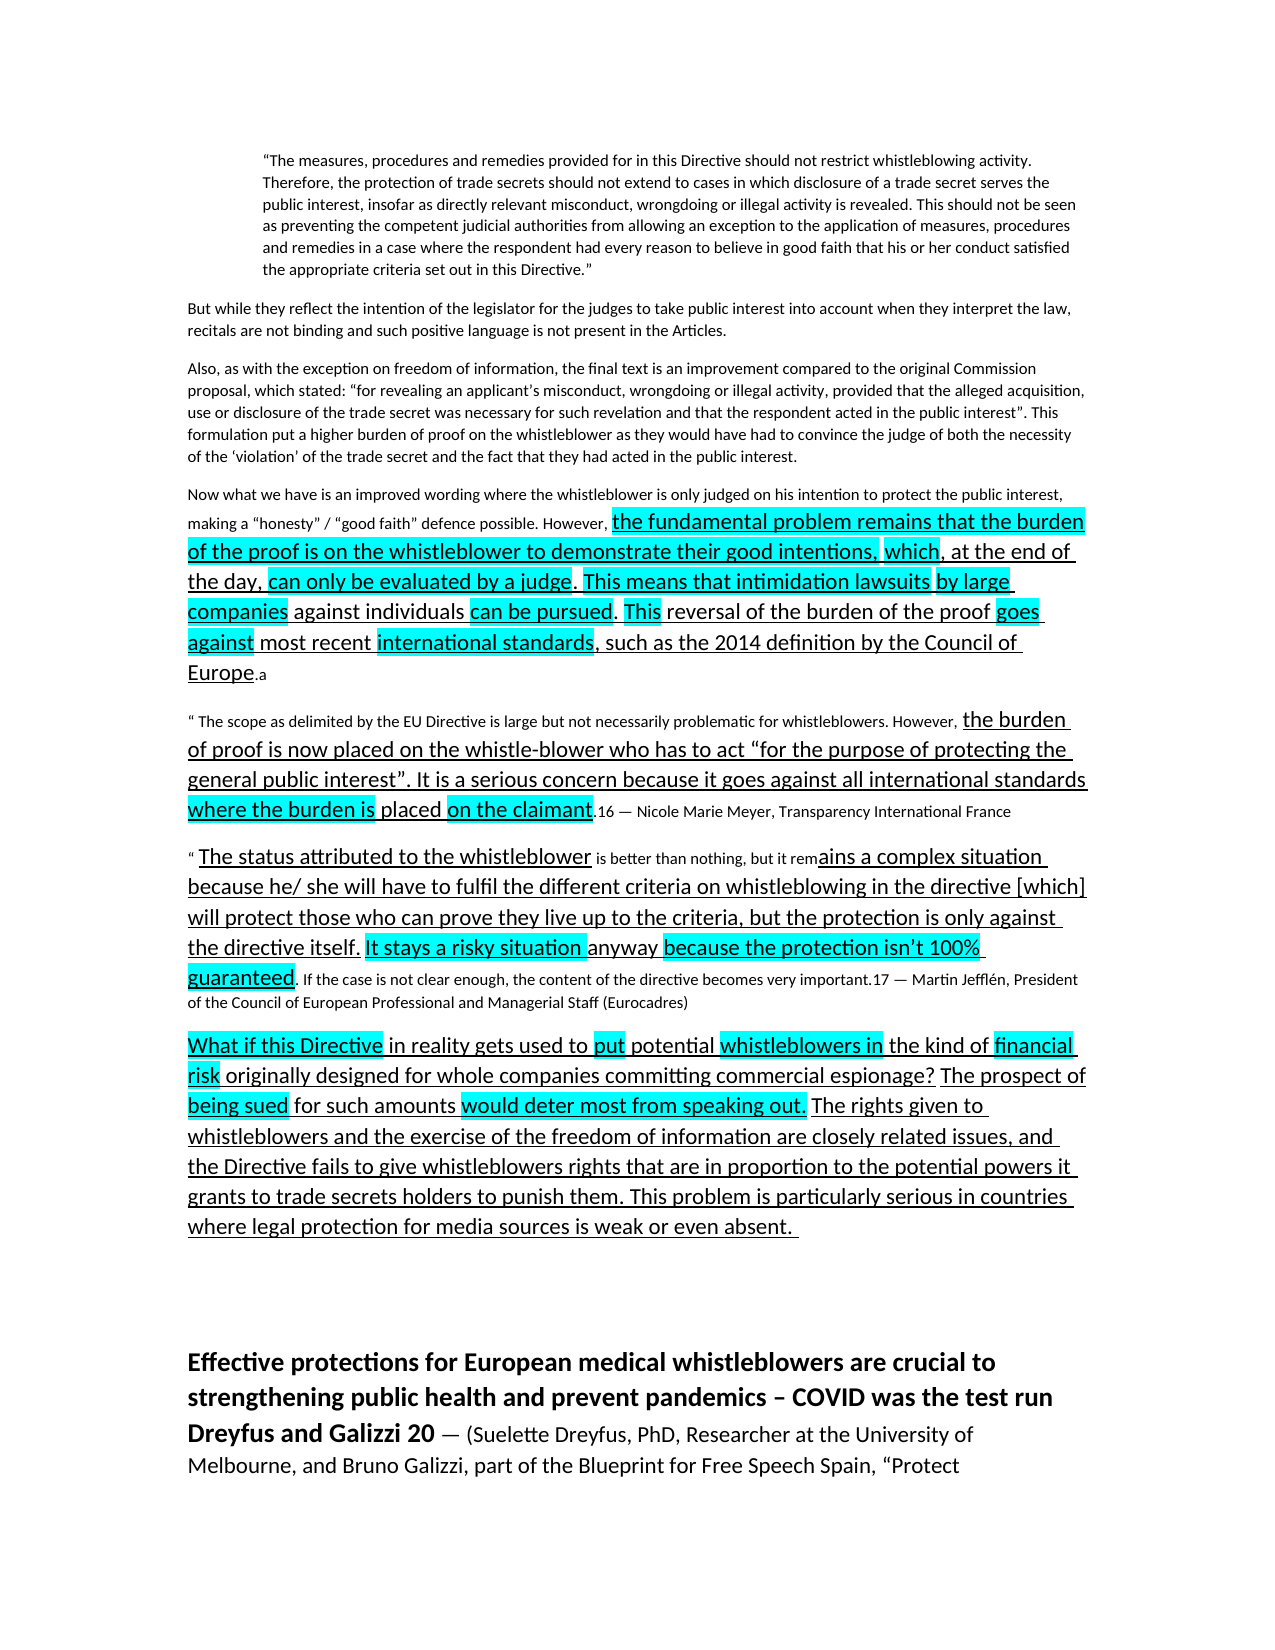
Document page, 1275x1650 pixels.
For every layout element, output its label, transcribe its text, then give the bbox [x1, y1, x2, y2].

subtitle Effective protections for European medical whistleblowers are crucial to strengthening public health and prevent pandemics – COVID was the test run [187, 1345, 1087, 1413]
text What if this Directive in reality gets used to put potential whistleblowers in the kind of financial risk originally designed for whole companies committing commercial espionage? The prospect of being sued for such amounts would deter most from speaking out. The rights given to whistleblowers and the exercise of the freedom of information are closely related issues, and the Directive fails to give whistleblowers rights that are in proportion to the potential powers it grants to trade secrets holders to punish them. This problem is particularly serious in countries where legal protection for media sources is weak or even absent. [187, 1031, 1087, 1241]
text “ The status attributed to the whistleblower is better than nothing, but it remains a complex situation because he/ she will have to fulfil the different criteria on whistleblowing in the directive [which] will protect those who can prove they live up to the criteria, but the protection is only against the directive itself. It stays a risky situation anyway because the protection isn’t 100% guaranteed. If the case is not clear enough, the content of the directive becomes very important.17 — Martin Jefflén, President of the Council of European Professional and Managerial Staff (Eurocadres) [187, 842, 1087, 897]
text “ The scope as delimited by the EU Directive is large but not necessarily problematic for whistleblowers. However, the burden of proof is now placed on the whistle-blower who has to act “for the purpose of protecting the general public interest”. It is a serious concern because it goes against all international standards where the burden is placed on the claimant.16 — Nicole Marie Meyer, Transparency International France [187, 790, 1087, 823]
text “ The status attributed to the whistleblower is better than nothing, but it remains a complex situation because he/ she will have to fulfil the different criteria on whistleblowing in the directive [which] will protect those who can prove they live up to the criteria, but the protection is only against the directive itself. It stays a risky situation anyway because the protection isn’t 100% guaranteed. If the case is not clear enough, the content of the directive becomes very important.17 — Martin Jefflén, President of the Council of European Professional and Managerial Staff (Eurocadres) [187, 898, 1087, 1013]
text Now what we have is an improved wording where the whistleblower is only judged on his intention to protect the public interest, making a “honesty” / “good faith” defence possible. However, the fundamental problem remains that the burden of the proof is on the whistleblower to demonstrate their good intentions, which, at the end of the day, can only be evaluated by a judge. This means that intimidation lawsuits by large companies against individuals can be pursued. This reversal of the burden of the proof goes against most recent international standards, such as the 2014 definition by the Council of Europe.a [187, 484, 1087, 686]
text “ The scope as delimited by the EU Directive is large but not necessarily problematic for whistleblowers. However, the burden of proof is now placed on the whistle-blower who has to act “for the purpose of protecting the general public interest”. It is a serious concern because it goes against all international standards where the burden is placed on the claimant.16 — Nicole Marie Meyer, Transparency International France [187, 705, 1087, 789]
text But while they reflect the intention of the legislator for the judges to take public interest into account when they interpret the law, recitals are not binding and such positive language is not present in the Articles. [187, 298, 1087, 340]
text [187, 1416, 1087, 1479]
text “The measures, procedures and remedies provided for in this Directive should not restrict whistleblowing activity. Therefore, the protection of trade secrets should not extend to cases in which disclosure of a trade secret serves the public interest, insofar as directly relevant misconduct, wrongdoing or illegal activity is revealed. This should not be seen as preventing the competent judicial authorities from allowing an exception to the application of measures, procedures and remedies in a case where the respondent had every reason to believe in good faith that his or her conduct satisfied the appropriate criteria set out in this Directive.” [262, 150, 1087, 280]
text Also, as with the exception on freedom of information, the final text is an improvement compared to the original Commission proposal, which stated: “for revealing an applicant’s misconduct, wrongdoing or illegal activity, provided that the alleged acquisition, use or disclosure of the trade secret was necessary for such revelation and that the respondent acted in the public interest”. This formulation put a higher burden of proof on the whistleblower as they would have had to convince the judge of both the necessity of the ‘violation’ of the trade secret and the fact that they had acted in the public interest. [187, 358, 1087, 466]
